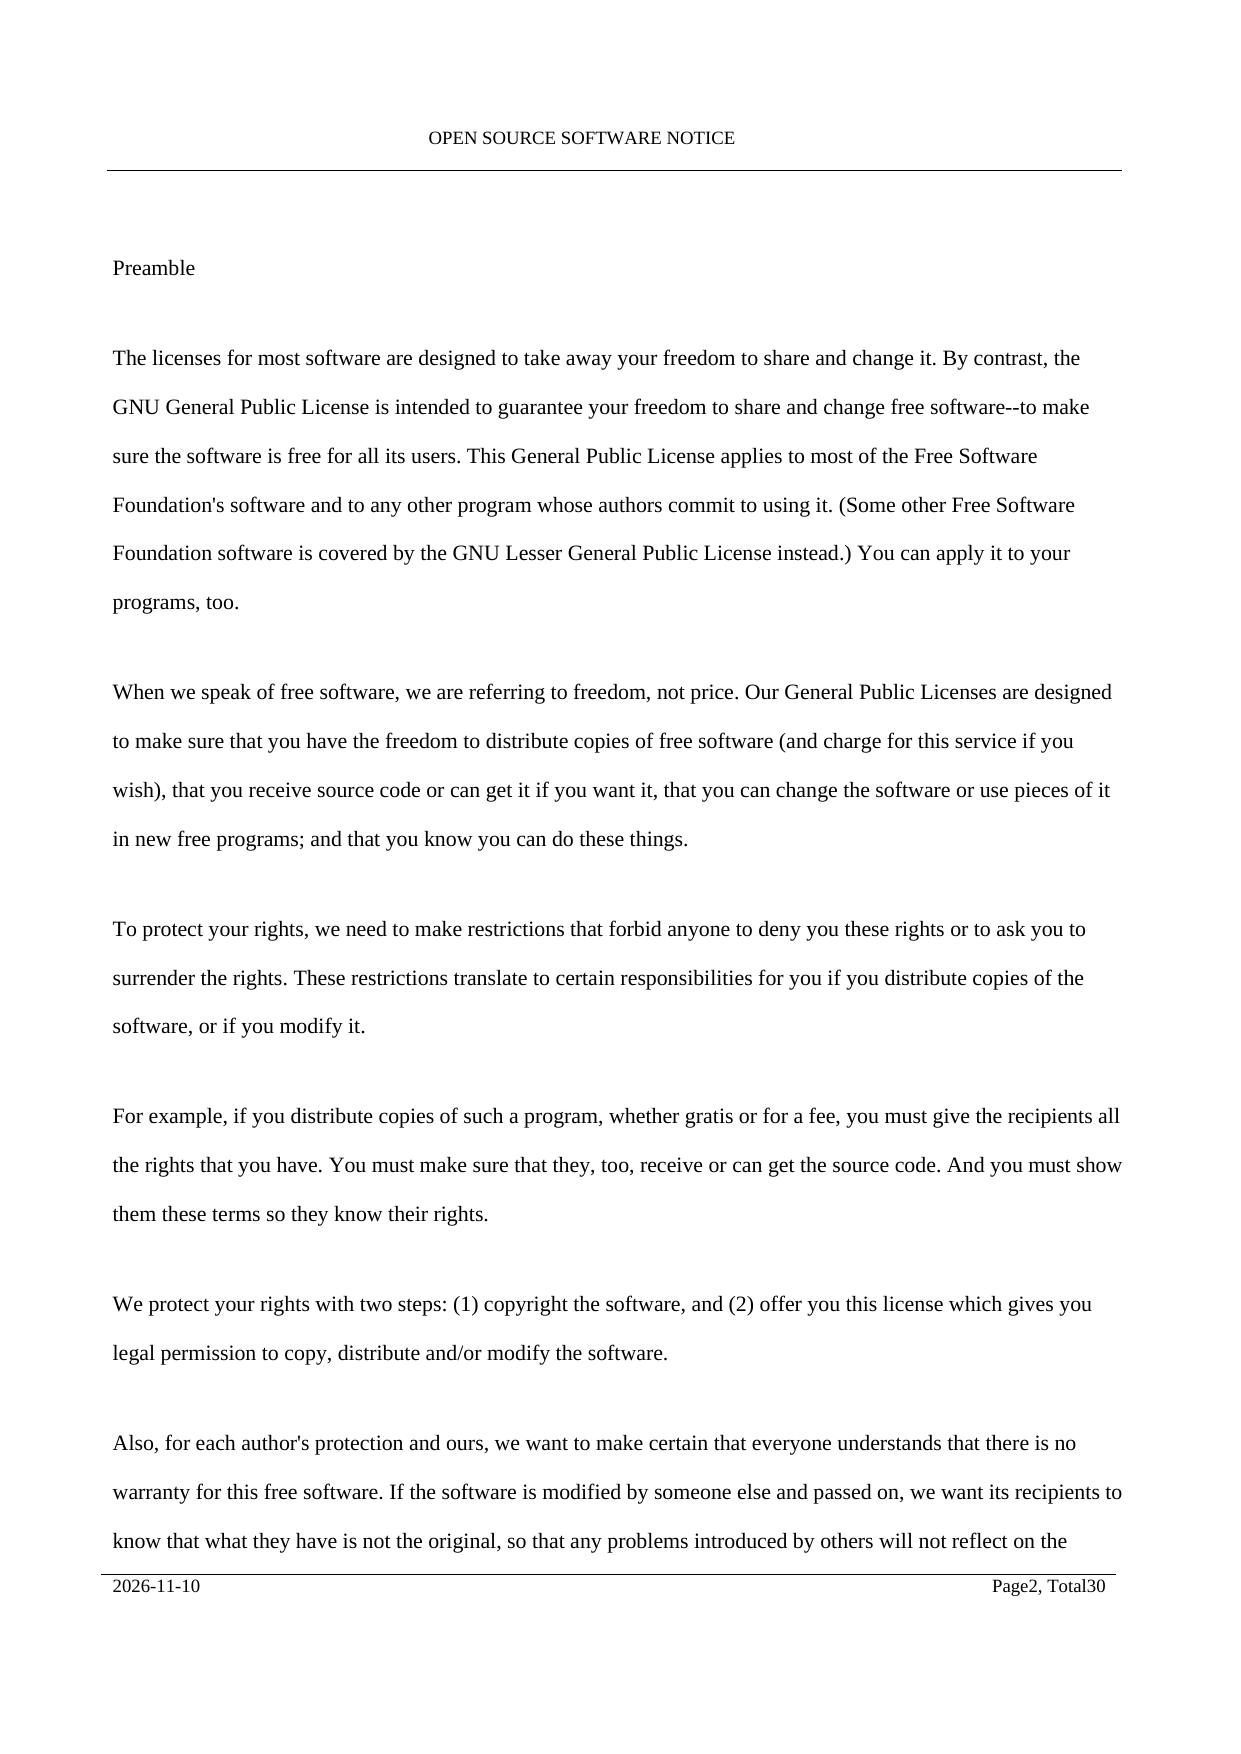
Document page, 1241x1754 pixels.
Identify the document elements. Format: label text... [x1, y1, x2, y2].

text The licenses for most software are designed to take away your freedom to share and change it. By contrast, the GNU General Public License is intended to guarantee your freedom to share and change free software--to make sure the software is free for all its users. This General Public License applies to most of the Free Software Foundation's software and to any other program whose authors commit to using it. (Some other Free Software Foundation software is covered by the GNU Lesser General Public License instead.) You can apply it to your programs, too. [112, 342, 1128, 618]
text We protect your rights with two steps: (1) copyright the software, and (2) offer you this license which gives you legal permission to copy, distribute and/or modify the software. [112, 1287, 1128, 1369]
text For example, if you distribute copies of such a program, whether gratis or for a fee, you must give the recipients all the rights that you have. You must make sure that they, too, receive or can get the source code. And you must show them these terms so they know their rights. [112, 1100, 1128, 1230]
text To protect your rights, we need to make restrictions that forbid anyone to deny you these rights or to ask you to surrender the rights. These restrictions translate to certain responsibilities for you if you distribute copies of the software, or if you modify it. [112, 912, 1128, 1042]
text Preamble [112, 251, 1128, 284]
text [112, 1426, 1128, 1556]
text When we speak of free software, we are referring to freedom, not price. Our General Public Licenses are designed to make sure that you have the freedom to distribute copies of free software (and charge for this service if you wish), that you receive source code or can get it if you want it, that you can change the software or use pieces of it in new free programs; and that you know you can do these things. [112, 676, 1128, 854]
